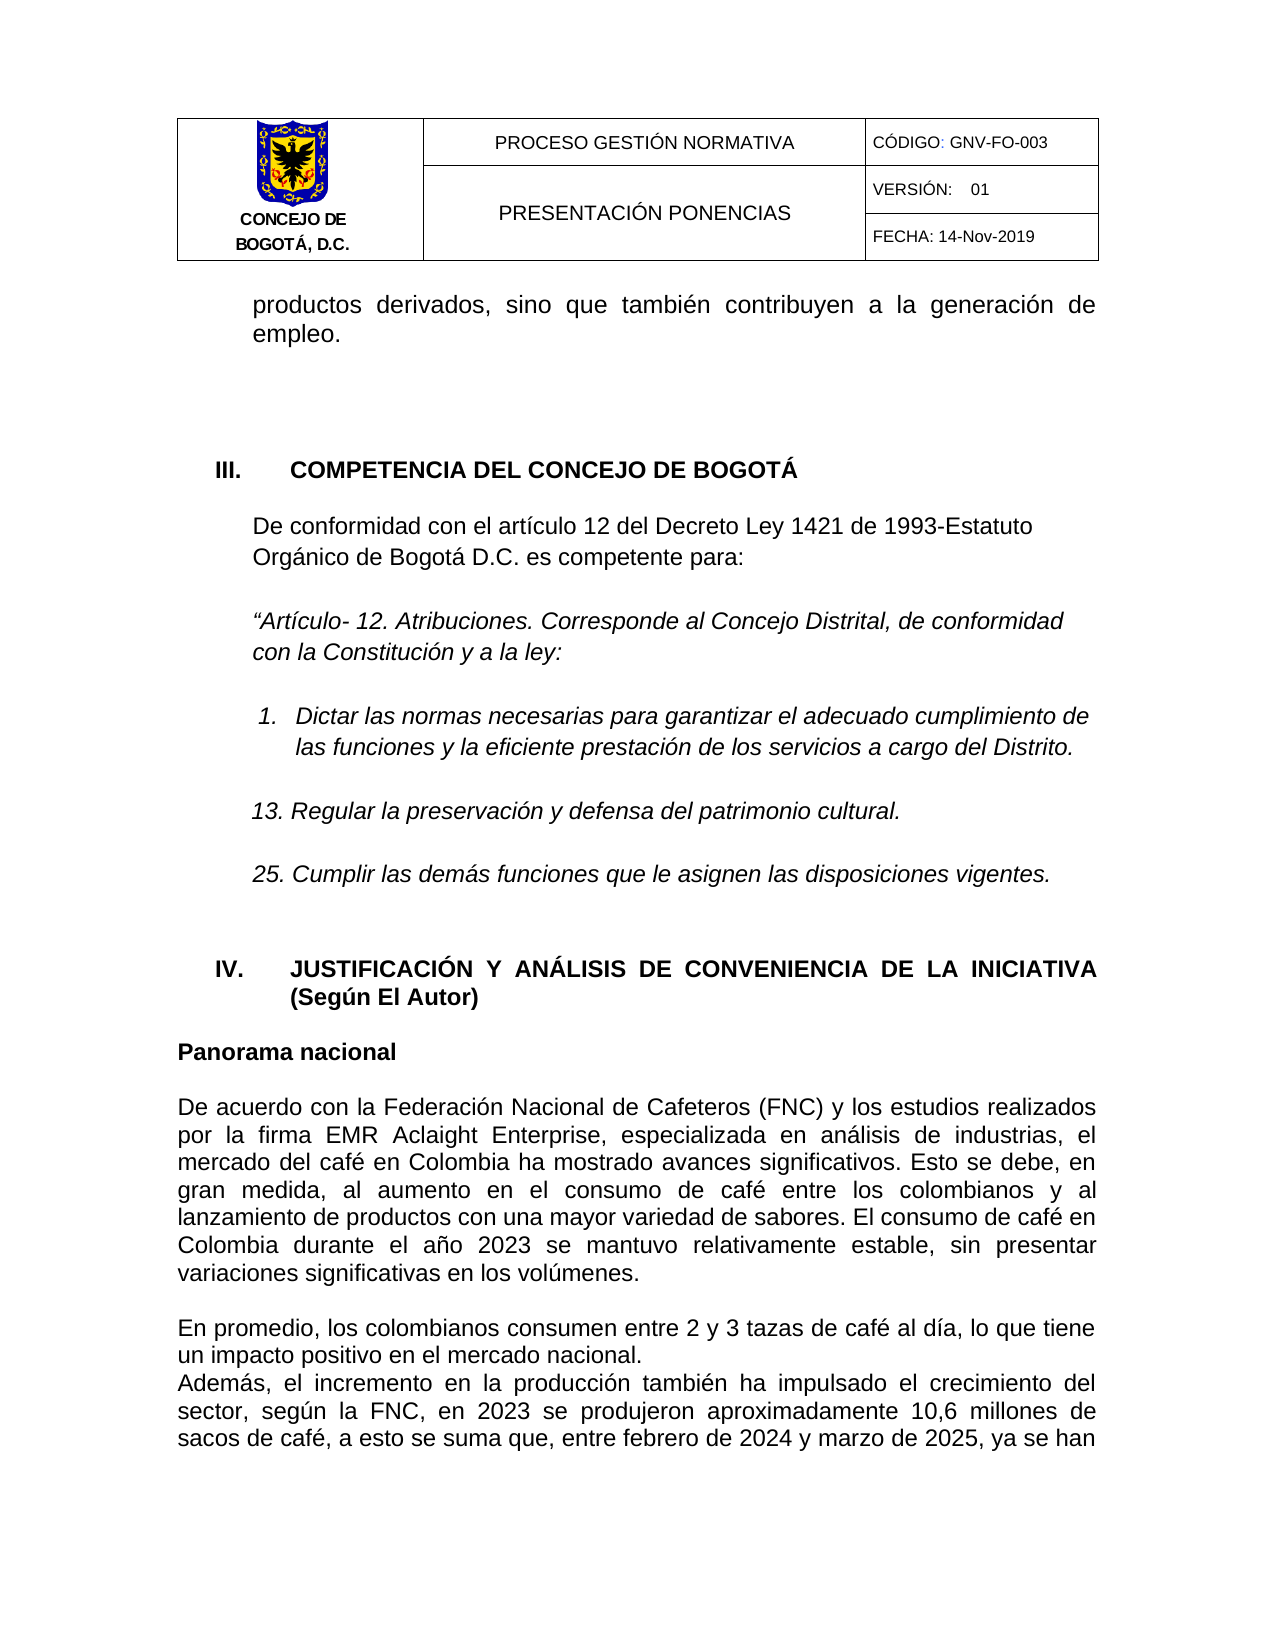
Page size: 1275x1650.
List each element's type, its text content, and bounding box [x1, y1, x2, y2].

list Dictar las normas necesarias para garantizar el adecuado cumplimiento de las funciones y la eficiente prestación de los servicios a cargo del Distrito. [258, 702, 1098, 761]
list De conformidad con el artículo 12 del Decreto Ley 1421 de 1993-Estatuto Orgánico de Bogotá D.C. es competente para: [252, 512, 1098, 571]
list “Artículo- 12. Atribuciones. Corresponde al Concejo Distrital, de conformidad con la Constitución y a la ley: [252, 607, 1098, 666]
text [177, 1369, 1098, 1452]
text De acuerdo con la Federación Nacional de Cafeteros (FNC) y los estudios realizados por la firma EMR Aclaight Enterprise, especializada en análisis de industrias, el mercado del café en Colombia ha mostrado avances significativos. Esto se debe, en gran medida, al aumento en el consumo de café entre los colombianos y al lanzamiento de productos con una mayor variedad de sabores. El consumo de café en Colombia durante el año 2023 se mantuvo relativamente estable, sin presentar variaciones significativas en los volúmenes. [177, 1093, 1098, 1286]
list JUSTIFICACIÓN Y ANÁLISIS DE CONVENIENCIA DE LA INICIATIVA (Según El Autor) [215, 955, 1098, 1010]
list 13. Regular la preservación y defensa del patrimonio cultural. [251, 797, 1098, 824]
text Panorama nacional [177, 1038, 1098, 1065]
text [252, 290, 1098, 347]
list COMPETENCIA DEL CONCEJO DE BOGOTÁ [215, 456, 1098, 484]
text En promedio, los colombianos consumen entre 2 y 3 tazas de café al día, lo que tiene un impacto positivo en el mercado nacional. [177, 1314, 1098, 1369]
list 25. Cumplir las demás funciones que le asignen las disposiciones vigentes. [252, 860, 1098, 887]
